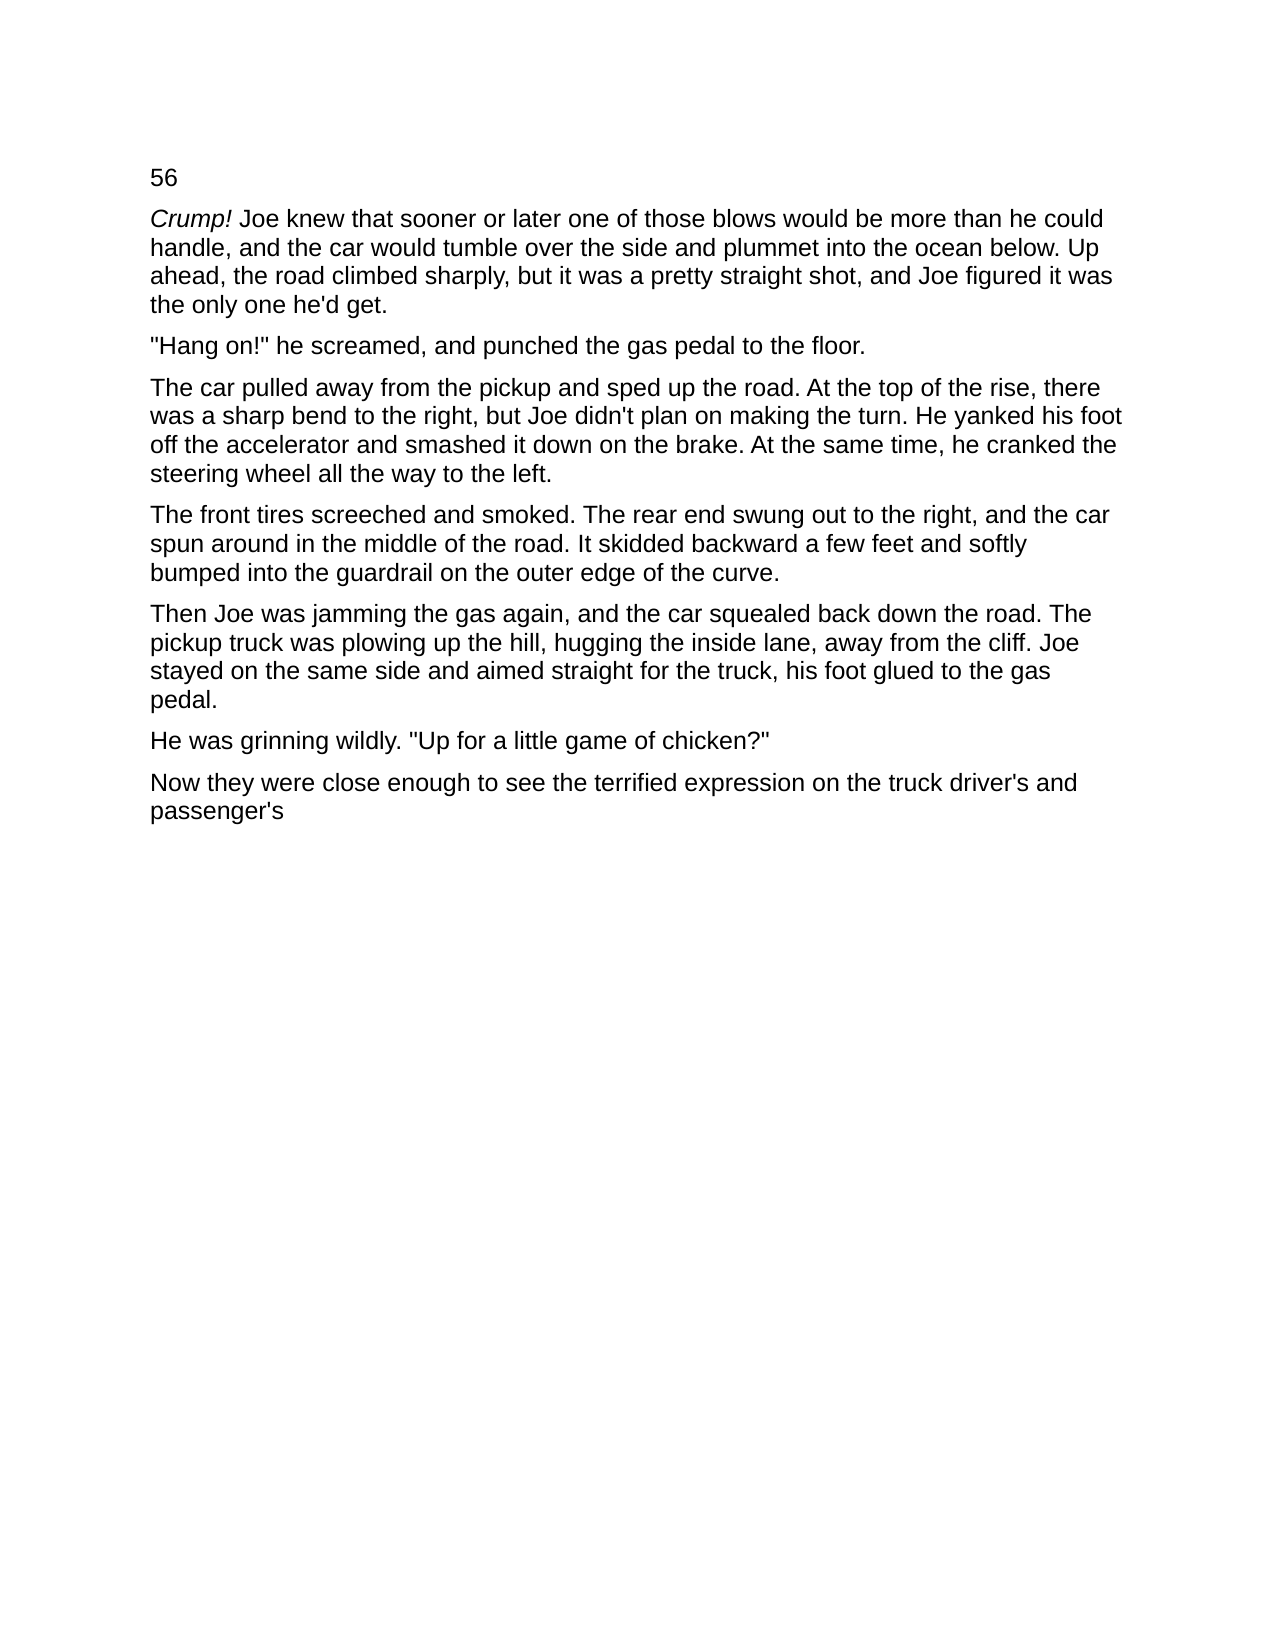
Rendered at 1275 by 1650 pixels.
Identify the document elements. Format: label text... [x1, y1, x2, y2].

text He was grinning wildly. "Up for a little game of chicken?" [150, 726, 1125, 755]
text 56 [150, 162, 1125, 191]
text The car pulled away from the pickup and sped up the road. At the top of the rise, there was a sharp bend to the right, but Joe didn't plan on making the turn. He yanked his foot off the accelerator and smashed it down on the brake. At the same time, he cranked the steering wheel all the way to the left. [150, 372, 1125, 487]
text Now they were close enough to see the terrified expression on the truck driver's and passenger's [150, 767, 1125, 825]
text Then Joe was jamming the gas again, and the car squealed back down the road. The pickup truck was plowing up the hill, hugging the inside lane, away from the cliff. Joe stayed on the same side and aimed straight for the truck, his foot glued to the gas pedal. [150, 599, 1125, 714]
text "Hang on!" he screamed, and punched the gas pedal to the floor. [150, 331, 1125, 360]
text The front tires screeched and smoked. The rear end swung out to the right, and the car spun around in the middle of the road. It skidded backward a few feet and softly bumped into the guardrail on the outer edge of the curve. [150, 500, 1125, 586]
text Crump! Joe knew that sooner or later one of those blows would be more than he could handle, and the car would tumble over the side and plummet into the ocean below. Up ahead, the road climbed sharply, but it was a pretty straight shot, and Joe figured it was the only one he'd get. [150, 204, 1125, 319]
